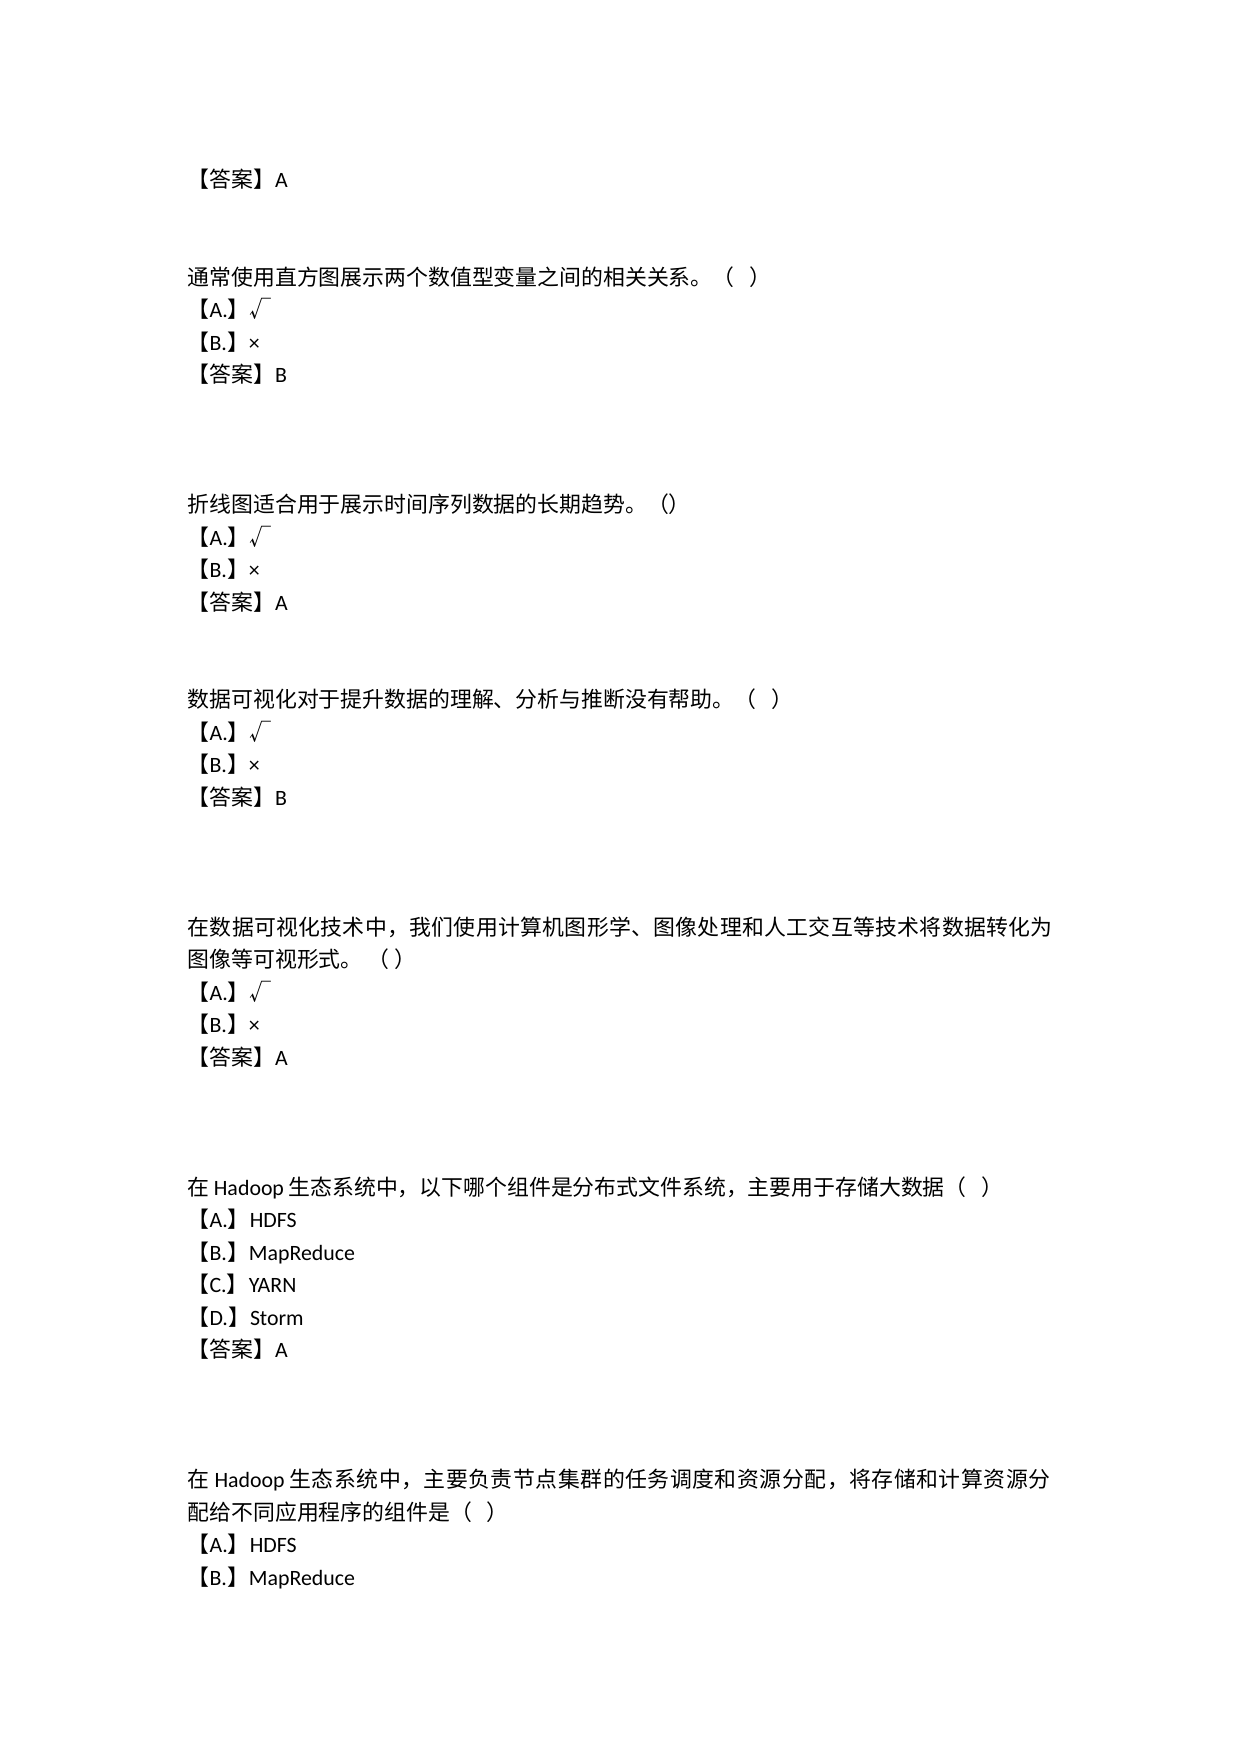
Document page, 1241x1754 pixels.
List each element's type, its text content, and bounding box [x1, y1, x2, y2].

text 【答案】B [187, 357, 1053, 389]
text 数据可视化对于提升数据的理解、分析与推断没有帮助。（ ） [187, 682, 1053, 714]
text 【答案】A [187, 584, 1053, 617]
text 通常使用直方图展示两个数值型变量之间的相关关系。（ ） [187, 259, 1053, 292]
text 【A.】HDFS [187, 1202, 1053, 1234]
text 在Hadoop生态系统中，主要负责节点集群的任务调度和资源分配，将存储和计算资源分配给不同应用程序的组件是（ ） [187, 1462, 1053, 1527]
text 【答案】A [187, 1332, 1053, 1364]
text 【A.】√ [187, 974, 1053, 1007]
text 【B.】MapReduce [187, 1559, 1053, 1592]
text 【B.】× [187, 552, 1053, 584]
text 【C.】YARN [187, 1267, 1053, 1299]
text 【A.】√ [187, 714, 1053, 747]
text 【B.】× [187, 1007, 1053, 1039]
text 【B.】× [187, 747, 1053, 779]
text 【答案】A [187, 1039, 1053, 1072]
text 在数据可视化技术中，我们使用计算机图形学、图像处理和人工交互等技术将数据转化为图像等可视形式。 （ ） [187, 909, 1053, 974]
text 【D.】Storm [187, 1299, 1053, 1332]
text 【A.】√ [187, 519, 1053, 552]
text 【A.】√ [187, 292, 1053, 324]
text 【B.】MapReduce [187, 1234, 1053, 1267]
text 【B.】× [187, 324, 1053, 357]
text 【答案】B [187, 779, 1053, 812]
text 在Hadoop生态系统中，以下哪个组件是分布式文件系统，主要用于存储大数据（ ） [187, 1169, 1053, 1202]
text 【A.】HDFS [187, 1527, 1053, 1559]
text 折线图适合用于展示时间序列数据的长期趋势。（） [187, 487, 1053, 519]
text 【答案】A [187, 162, 1053, 194]
